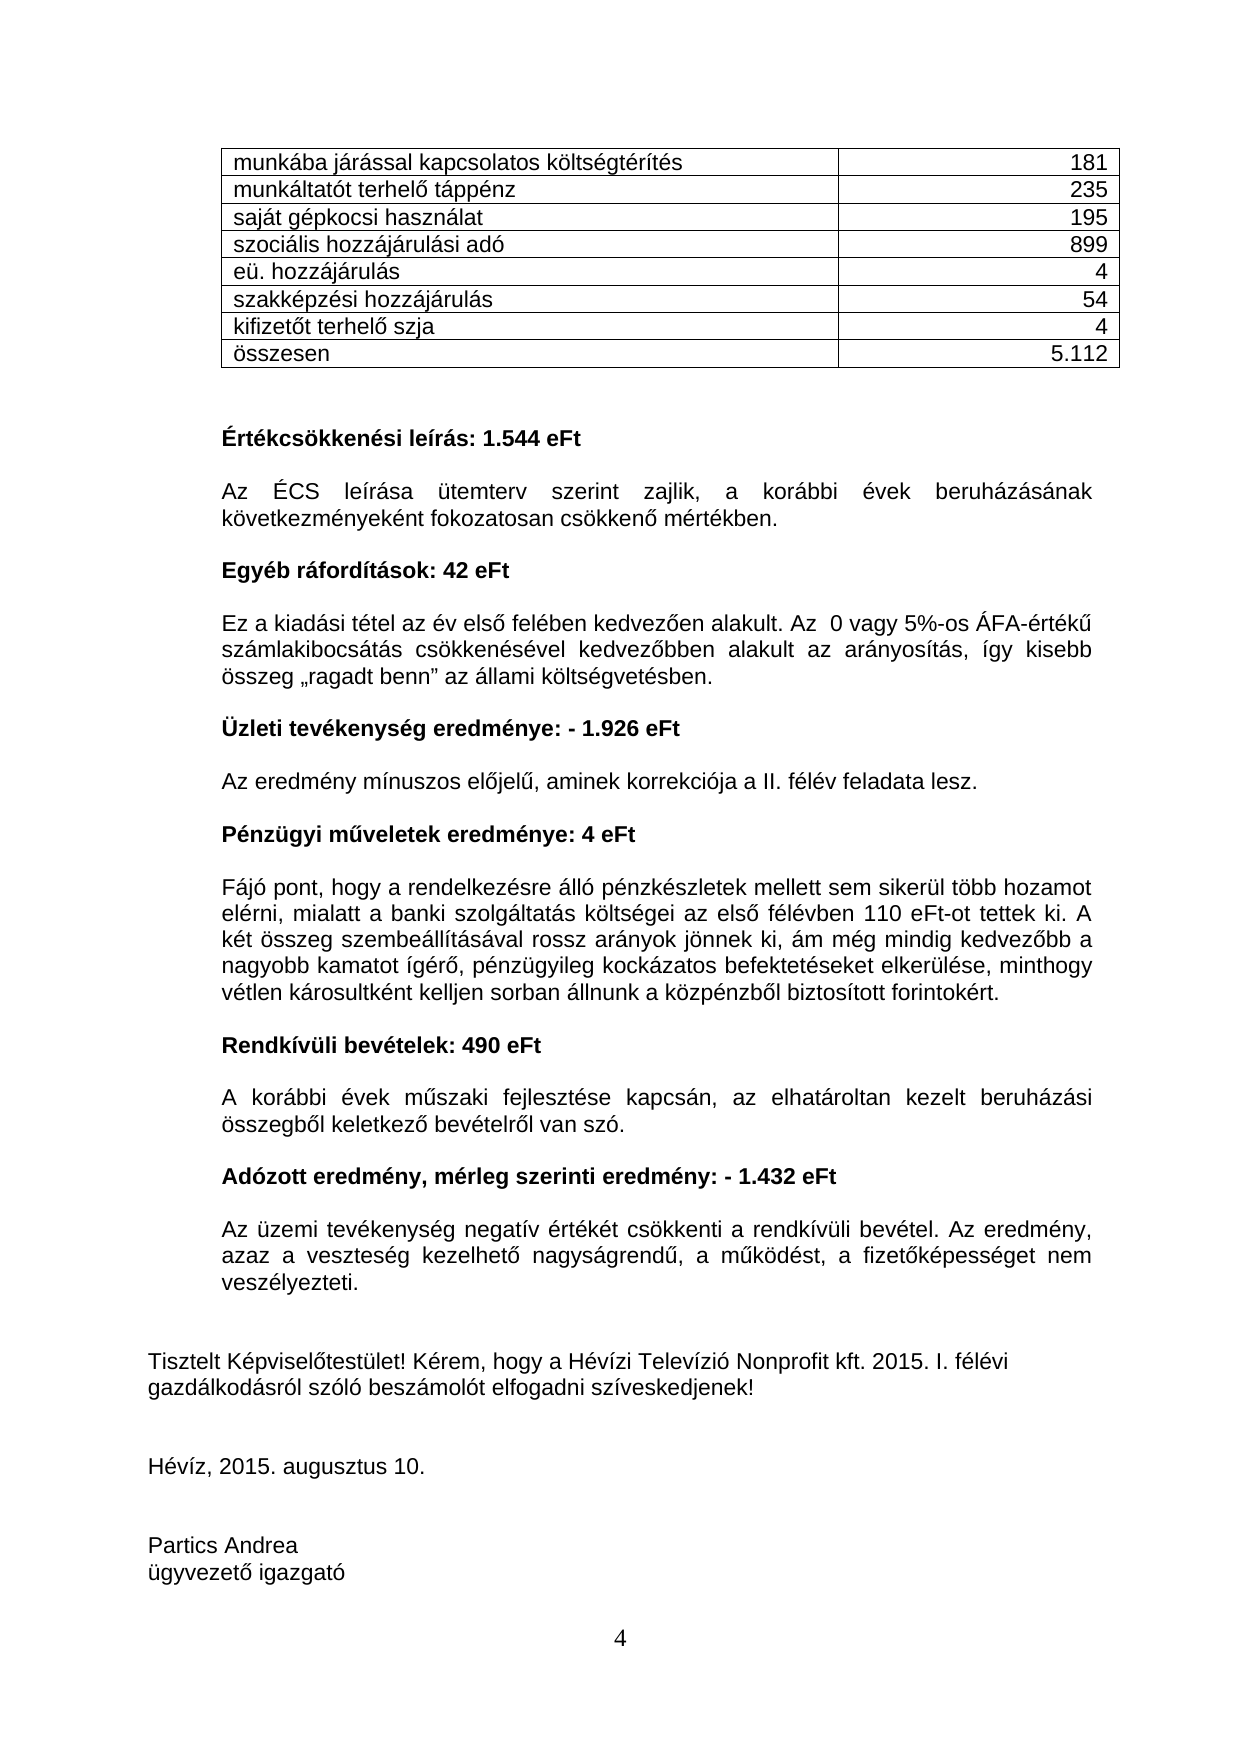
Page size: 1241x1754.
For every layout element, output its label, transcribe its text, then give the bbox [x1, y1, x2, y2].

table_cell 54 [839, 286, 1119, 312]
text Pénzügyi műveletek eredménye: 4 eFt [221, 821, 1093, 847]
text Ez a kiadási tétel az év első felében kedvezően alakult. Az 0 vagy 5%-os ÁFA-értékű számlakibocsátás csökkenésével kedvezőbben alakult az arányosítás, így kisebb összeg „ragadt benn” az állami költségvetésben. [221, 610, 1093, 689]
table_cell 181 [839, 149, 1119, 175]
text Partics Andrea [148, 1532, 1093, 1559]
table_cell munkáltatót terhelő táppénz [222, 176, 838, 202]
text Értékcsökkenési leírás: 1.544 eFt [221, 425, 1093, 452]
table_cell összesen [222, 340, 838, 367]
text ügyvezető igazgató [148, 1559, 1093, 1585]
table_cell 899 [839, 231, 1119, 257]
table_cell kifizetőt terhelő szja [222, 313, 838, 339]
text Egyéb ráfordítások: 42 eFt [221, 557, 1093, 583]
table_cell szociális hozzájárulási adó [222, 231, 838, 257]
text A korábbi évek műszaki fejlesztése kapcsán, az elhatároltan kezelt beruházási összegből keletkező bevételről van szó. [221, 1084, 1093, 1137]
text Rendkívüli bevételek: 490 eFt [221, 1032, 1093, 1058]
table_cell 235 [839, 176, 1119, 202]
text Az üzemi tevékenység negatív értékét csökkenti a rendkívüli bevétel. Az eredmény, azaz a veszteség kezelhető nagyságrendű, a működést, a fizetőképességet nem veszélyezteti. [221, 1216, 1093, 1295]
table_cell 5.112 [839, 340, 1119, 367]
table_cell 4 [839, 313, 1119, 339]
table_cell 4 [839, 258, 1119, 284]
text Az eredmény mínuszos előjelű, aminek korrekciója a II. félév feladata lesz. [221, 768, 1093, 794]
table_cell szakképzési hozzájárulás [222, 286, 838, 312]
table_cell saját gépkocsi használat [222, 204, 838, 230]
text Üzleti tevékenység eredménye: - 1.926 eFt [221, 715, 1093, 742]
text Az ÉCS leírása ütemterv szerint zajlik, a korábbi évek beruházásának következményeként fokozatosan csökkenő mértékben. [221, 478, 1093, 531]
text Hévíz, 2015. augusztus 10. [148, 1453, 1093, 1479]
table_cell munkába járással kapcsolatos költségtérítés [222, 149, 838, 175]
text Fájó pont, hogy a rendelkezésre álló pénzkészletek mellett sem sikerül több hozamot elérni, mialatt a banki szolgáltatás költségei az első félévben 110 eFt-ot tettek ki. A két összeg szembeállításával rossz arányok jönnek ki, ám még mindig kedvezőbb a nagyobb kamatot ígérő, pénzügyileg kockázatos befektetéseket elkerülése, minthogy vétlen károsultként kelljen sorban állnunk a közpénzből biztosított forintokért. [221, 873, 1093, 1005]
table_cell eü. hozzájárulás [222, 258, 838, 284]
text Tisztelt Képviselőtestület! Kérem, hogy a Hévízi Televízió Nonprofit kft. 2015. I. félévi gazdálkodásról szóló beszámolót elfogadni szíveskedjenek! [148, 1348, 1093, 1401]
text Adózott eredmény, mérleg szerinti eredmény: - 1.432 eFt [221, 1163, 1093, 1190]
table_cell 195 [839, 204, 1119, 230]
